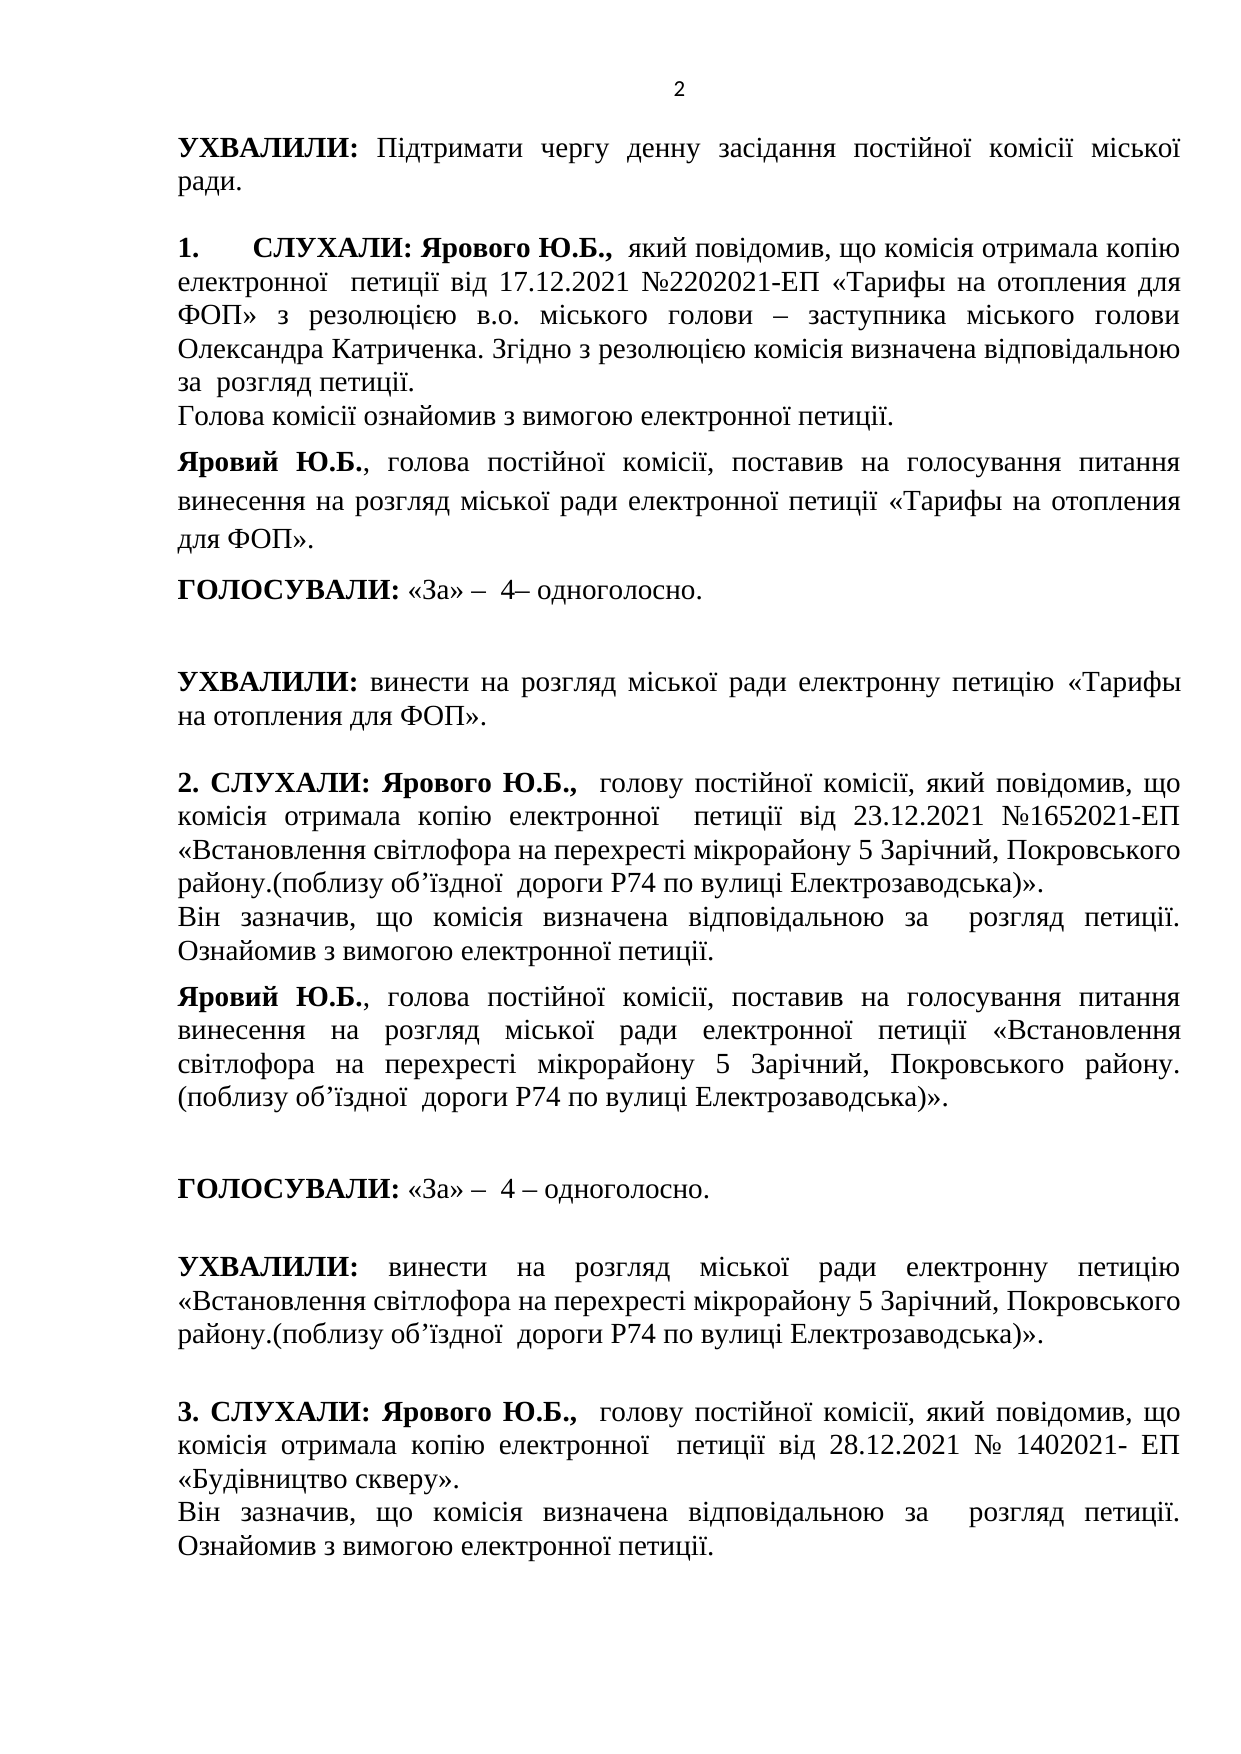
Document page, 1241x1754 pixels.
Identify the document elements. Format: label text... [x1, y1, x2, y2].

list УХВАЛИЛИ: винести на розгляд міської ради електронну петицію «Тарифы на отопления для ФОП». [177, 664, 1181, 731]
text УХВАЛИЛИ: Підтримати чергу денну засідання постійної комісії міської ради. [177, 130, 1181, 197]
list Він зазначив, що комісія визначена відповідальною за розгляд петиції. Ознайомив з вимогою електронної петиції. [177, 1494, 1181, 1562]
text УХВАЛИЛИ: винести на розгляд міської ради електронну петицію «Встановлення світлофора на перехресті мікрорайону 5 Зарічний, Покровського району.(поблизу об’їздної дороги Р74 по вулиці Електрозаводська)». [177, 1249, 1181, 1350]
text Яровий Ю.Б., голова постійної комісії, поставив на голосування питання винесення на розгляд міської ради електронної петиції «Встановлення світлофора на перехресті мікрорайону 5 Зарічний, Покровського району.(поблизу об’їздної дороги Р74 по вулиці Електрозаводська)». [177, 979, 1181, 1113]
list 3. СЛУХАЛИ: Ярового Ю.Б., голову постійної комісії, який повідомив, що комісія отримала копію електронної петиції від 28.12.2021 № 1402021- ЕП «Будівництво скверу». [177, 1394, 1181, 1494]
text ГОЛОСУВАЛИ: «За» – 4 – одноголосно. [177, 1171, 1181, 1205]
text Яровий Ю.Б., голова постійної комісії, поставив на голосування питання винесення на розгляд міської ради електронної петиції «Тарифы на отопления для ФОП». [177, 444, 1181, 555]
list СЛУХАЛИ: Ярового Ю.Б., який повідомив, що комісія отримала копію електронної петиції від 17.12.2021 №2202021-ЕП «Тарифы на отопления для ФОП» з резолюцією в.о. міського голови – заступника міського голови Олександра Катриченка. Згідно з резолюцією комісія визначена відповідальною за розгляд петиції. [177, 230, 1181, 398]
text ГОЛОСУВАЛИ: «За» – 4– одноголосно. [177, 572, 1181, 606]
list Голова комісії ознайомив з вимогою електронної петиції. [177, 398, 1181, 432]
list 2. СЛУХАЛИ: Ярового Ю.Б., голову постійної комісії, який повідомив, що комісія отримала копію електронної петиції від 23.12.2021 №1652021-ЕП «Встановлення світлофора на перехресті мікрорайону 5 Зарічний, Покровського району.(поблизу об’їздної дороги Р74 по вулиці Електрозаводська)». [177, 765, 1181, 899]
list Він зазначив, що комісія визначена відповідальною за розгляд петиції. Ознайомив з вимогою електронної петиції. [177, 899, 1181, 966]
